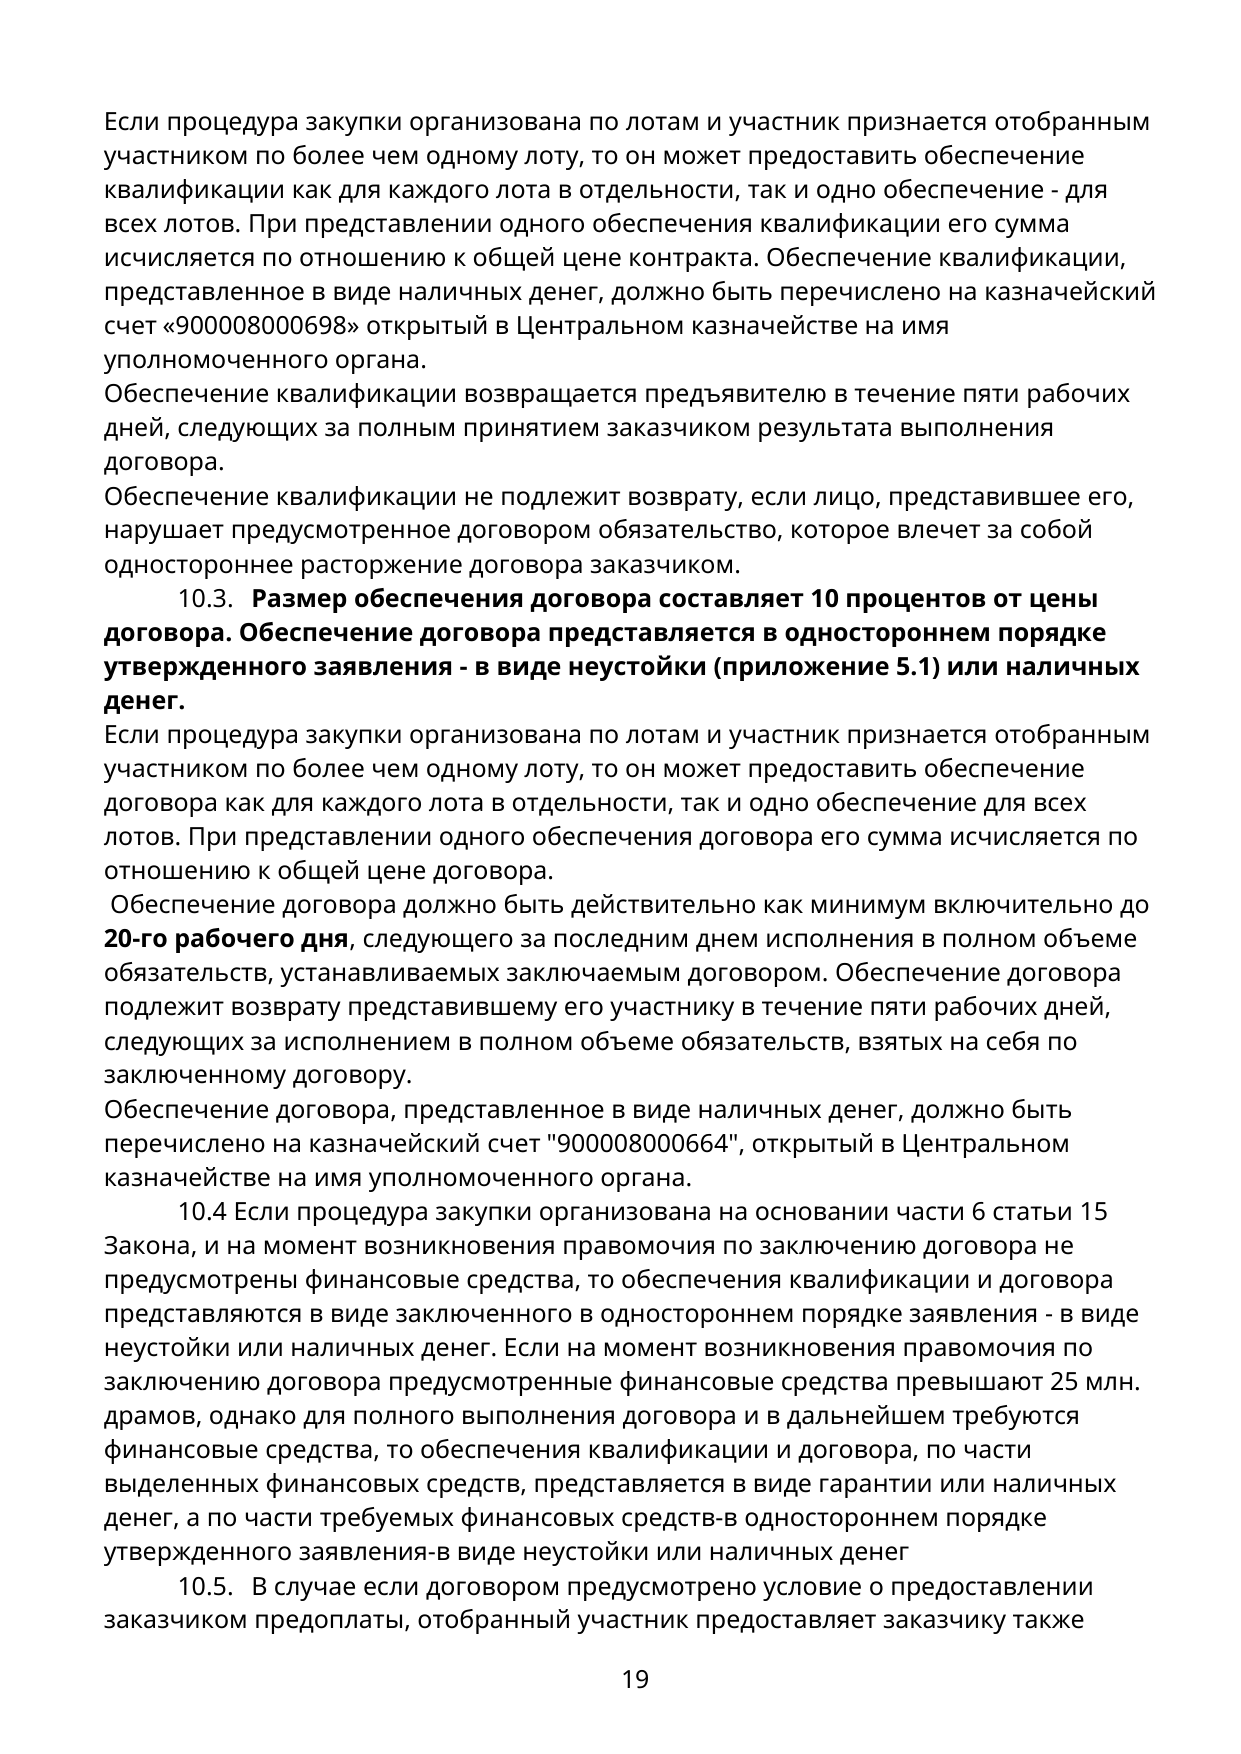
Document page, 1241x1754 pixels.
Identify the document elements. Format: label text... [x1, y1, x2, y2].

text Если процедура закупки организована по лотам и участник признается отобранным участником по более чем одному лоту, то он может предоставить обеспечение договора как для каждого лота в отдельности, так и одно обеспечение для всех лотов. При представлении одного обеспечения договора его сумма исчисляется по отношению к общей цене договора. [103, 717, 1167, 887]
text Если процедура закупки организована по лотам и участник признается отобранным участником по более чем одному лоту, то он может предоставить обеспечение квалификации как для каждого лота в отдельности, так и одно обеспечение - для всех лотов. При представлении одного обеспечения квалификации его сумма исчисляется по отношению к общей цене контракта. Обеспечение квалификации, представленное в виде наличных денег, должно быть перечислено на казначейский счет «900008000698» открытый в Центральном казначействе на имя уполномоченного органа. [103, 103, 1167, 376]
text Обеспечение договора должно быть действительно как минимум включительно до 20-го рабочего дня, следующего за последним днем исполнения в полном объеме обязательств, устанавливаемых заключаемым договором. Обеспечение договора подлежит возврату представившему его участнику в течение пяти рабочих дней, следующих за исполнением в полном объеме обязательств, взятых на себя по заключенному договору. [103, 887, 1167, 1091]
text Обеспечение договора, представленное в виде наличных денег, должно быть перечислено на казначейский счет "900008000664", открытый в Центральном казначействе на имя уполномоченного органа. [103, 1091, 1167, 1193]
text 10.4 Если процедура закупки организована на основании части 6 статьи 15 Закона, и на момент возникновения правомочия по заключению договора не предусмотрены финансовые средства, то обеспечения квалификации и договора представляются в виде заключенного в одностороннем порядке заявления - в виде неустойки или наличных денег. Если на момент возникновения правомочия по заключению договора предусмотренные финансовые средства превышают 25 млн. драмов, однако для полного выполнения договора и в дальнейшем требуются финансовые средства, то обеспечения квалификации и договора, по части выделенных финансовых средств, представляется в виде гарантии или наличных денег, а по части требуемых финансовых средств-в одностороннем порядке утвержденного заявления-в виде неустойки или наличных денег [103, 1193, 1167, 1568]
text 10.3. Размер обеспечения договора составляет 10 процентов от цены договора. Обеспечение договора представляется в одностороннем порядке утвержденного заявления - в виде неустойки (приложение 5.1) или наличных денег. [103, 580, 1167, 717]
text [103, 1568, 1167, 1636]
text Обеспечение квалификации не подлежит возврату, если лицо, представившее его, нарушает предусмотренное договором обязательство, которое влечет за собой одностороннее расторжение договора заказчиком. [103, 478, 1167, 580]
text Обеспечение квалификации возвращается предъявителю в течение пяти рабочих дней, следующих за полным принятием заказчиком результата выполнения договора. [103, 376, 1167, 478]
